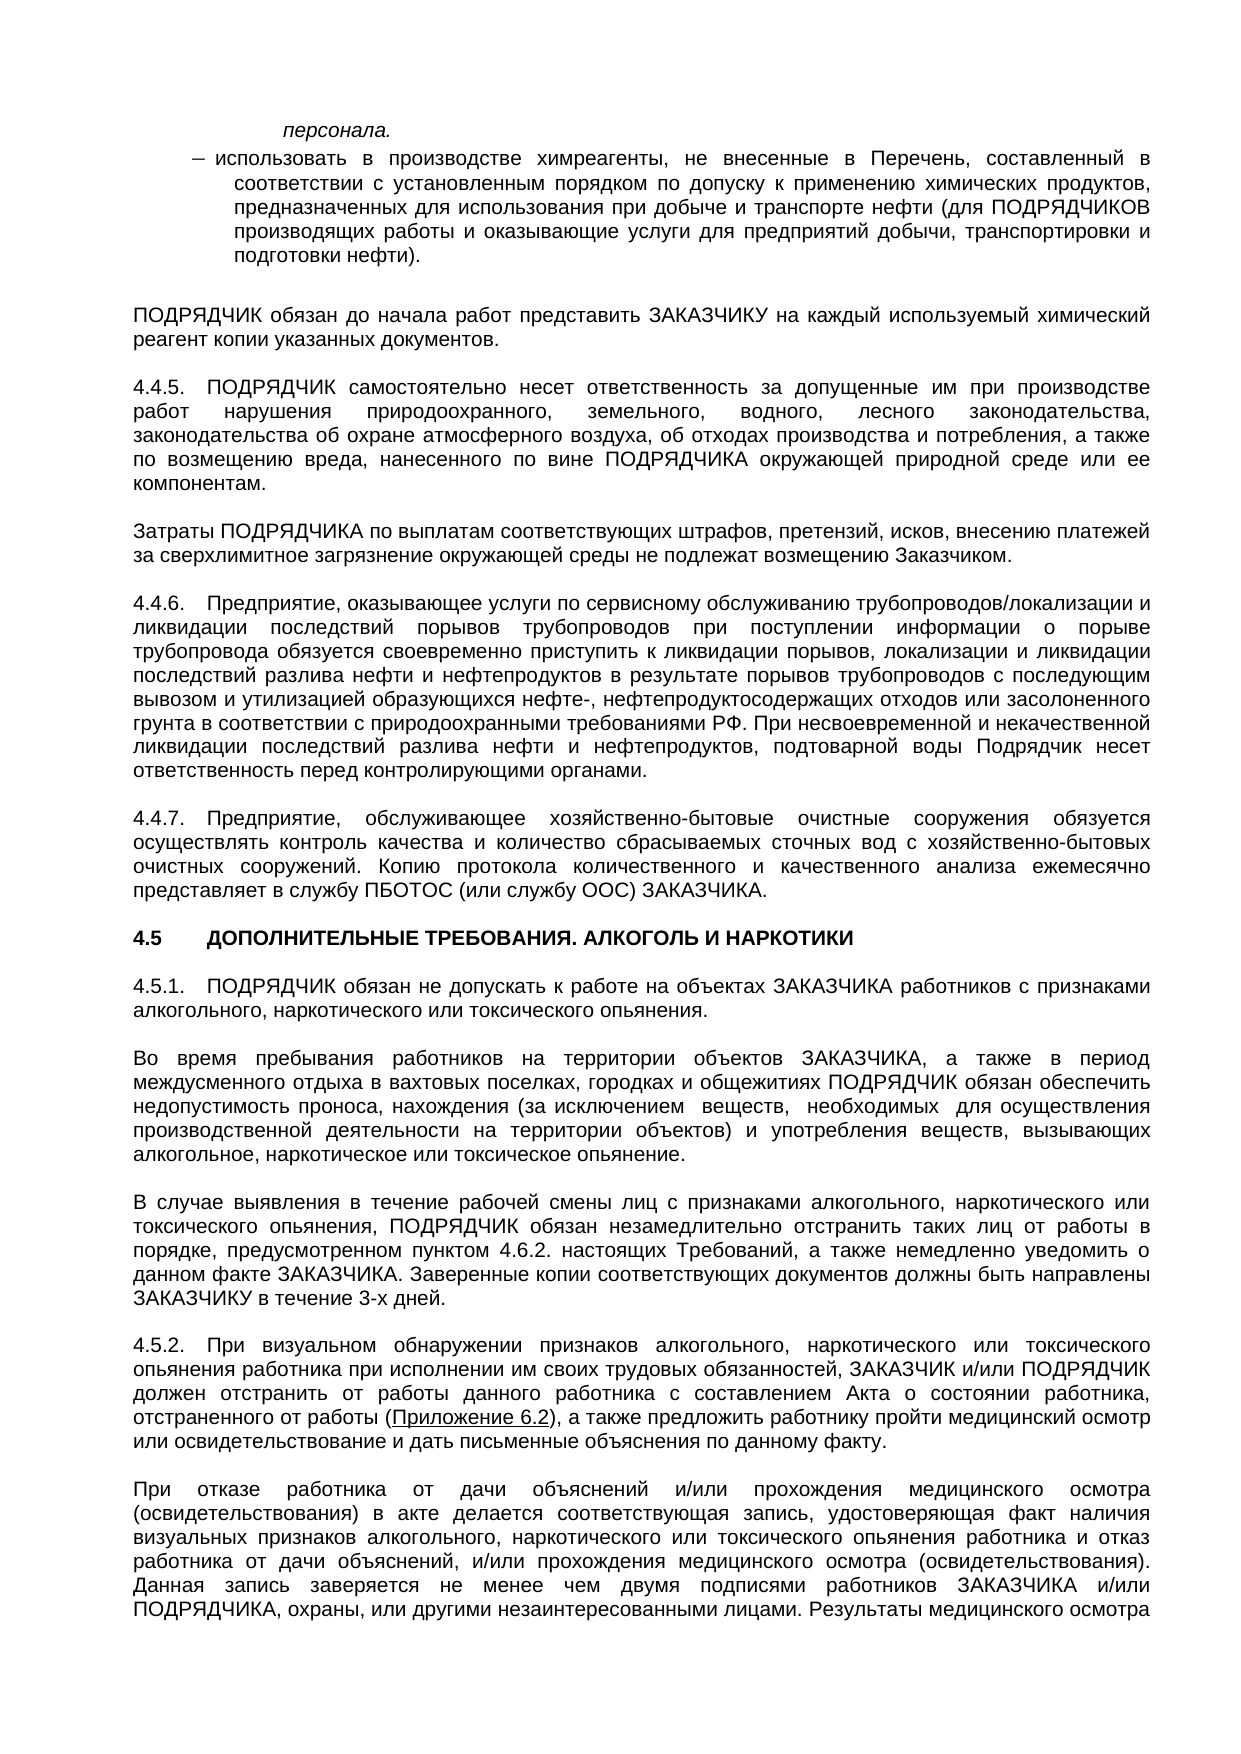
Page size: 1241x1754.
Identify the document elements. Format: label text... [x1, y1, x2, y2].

list использовать в производстве химреагенты, не внесенные в Перечень, составленный в соответствии с установленным порядком по допуску к применению химических продуктов, предназначенных для использования при добыче и транспорте нефти (для ПОДРЯДЧИКОВ производящих работы и оказывающие услуги для предприятий добычи, транспортировки и подготовки нефти). [192, 142, 1152, 267]
text Во время пребывания работников на территории объектов ЗАКАЗЧИКА, а также в период междусменного отдыха в вахтовых поселках, городках и общежитиях ПОДРЯДЧИК обязан обеспечить недопустимость проноса, нахождения (за исключением веществ, необходимых для осуществления производственной деятельности на территории объектов) и употребления веществ, вызывающих алкогольное, наркотическое или токсическое опьянение. [133, 1046, 1152, 1166]
subtitle 4.5 ДОПОЛНИТЕЛЬНЫЕ ТРЕБОВАНИЯ. АЛКОГОЛЬ И НАРКОТИКИ [133, 926, 1152, 950]
text 4.4.7. Предприятие, обслуживающее хозяйственно-бытовые очистные сооружения обязуется осуществлять контроль качества и количество сбрасываемых сточных вод с хозяйственно-бытовых очистных сооружений. Копию протокола количественного и качественного анализа ежемесячно представляет в службу ПБОТОС (или службу ООС) ЗАКАЗЧИКА. [133, 806, 1152, 902]
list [245, 118, 1152, 142]
text ПОДРЯДЧИК обязан до начала работ представить ЗАКАЗЧИКУ на каждый используемый химический реагент копии указанных документов. [133, 303, 1152, 351]
text 4.5.1. ПОДРЯДЧИК обязан не допускать к работе на объектах ЗАКАЗЧИКА работников с признаками алкогольного, наркотического или токсического опьянения. [133, 974, 1152, 1022]
text 4.4.5. ПОДРЯДЧИК самостоятельно несет ответственность за допущенные им при производстве работ нарушения природоохранного, земельного, водного, лесного законодательства, законодательства об охране атмосферного воздуха, об отходах производства и потребления, а также по возмещению вреда, нанесенного по вине ПОДРЯДЧИКА окружающей природной среде или ее компонентам. [133, 375, 1152, 495]
text Затраты ПОДРЯДЧИКА по выплатам соответствующих штрафов, претензий, исков, внесению платежей за сверхлимитное загрязнение окружающей среды не подлежат возмещению Заказчиком. [133, 519, 1152, 567]
text 4.4.6. Предприятие, оказывающее услуги по сервисному обслуживанию трубопроводов/локализации и ликвидации последствий порывов трубопроводов при поступлении информации о порыве трубопровода обязуется своевременно приступить к ликвидации порывов, локализации и ликвидации последствий разлива нефти и нефтепродуктов в результате порывов трубопроводов с последующим вывозом и утилизацией образующихся нефте-, нефтепродуктосодержащих отходов или засолоненного грунта в соответствии с природоохранными требованиями РФ. При несвоевременной и некачественной ликвидации последствий разлива нефти и нефтепродуктов, подтоварной воды Подрядчик несет ответственность перед контролирующими органами. [133, 591, 1152, 782]
text В случае выявления в течение рабочей смены лиц с признаками алкогольного, наркотического или токсического опьянения, ПОДРЯДЧИК обязан незамедлительно отстранить таких лиц от работы в порядке, предусмотренном пунктом 4.6.2. настоящих Требований, а также немедленно уведомить о данном факте ЗАКАЗЧИКА. Заверенные копии соответствующих документов должны быть направлены ЗАКАЗЧИКУ в течение 3-х дней. [133, 1189, 1152, 1309]
text 4.5.2. При визуальном обнаружении признаков алкогольного, наркотического или токсического опьянения работника при исполнении им своих трудовых обязанностей, ЗАКАЗЧИК и/или ПОДРЯДЧИК должен отстранить от работы данного работника с составлением Акта о состоянии работника, отстраненного от работы (Приложение 6.2), а также предложить работнику пройти медицинский осмотр или освидетельствование и дать письменные объяснения по данному факту. [133, 1333, 1152, 1453]
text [133, 1477, 1152, 1621]
